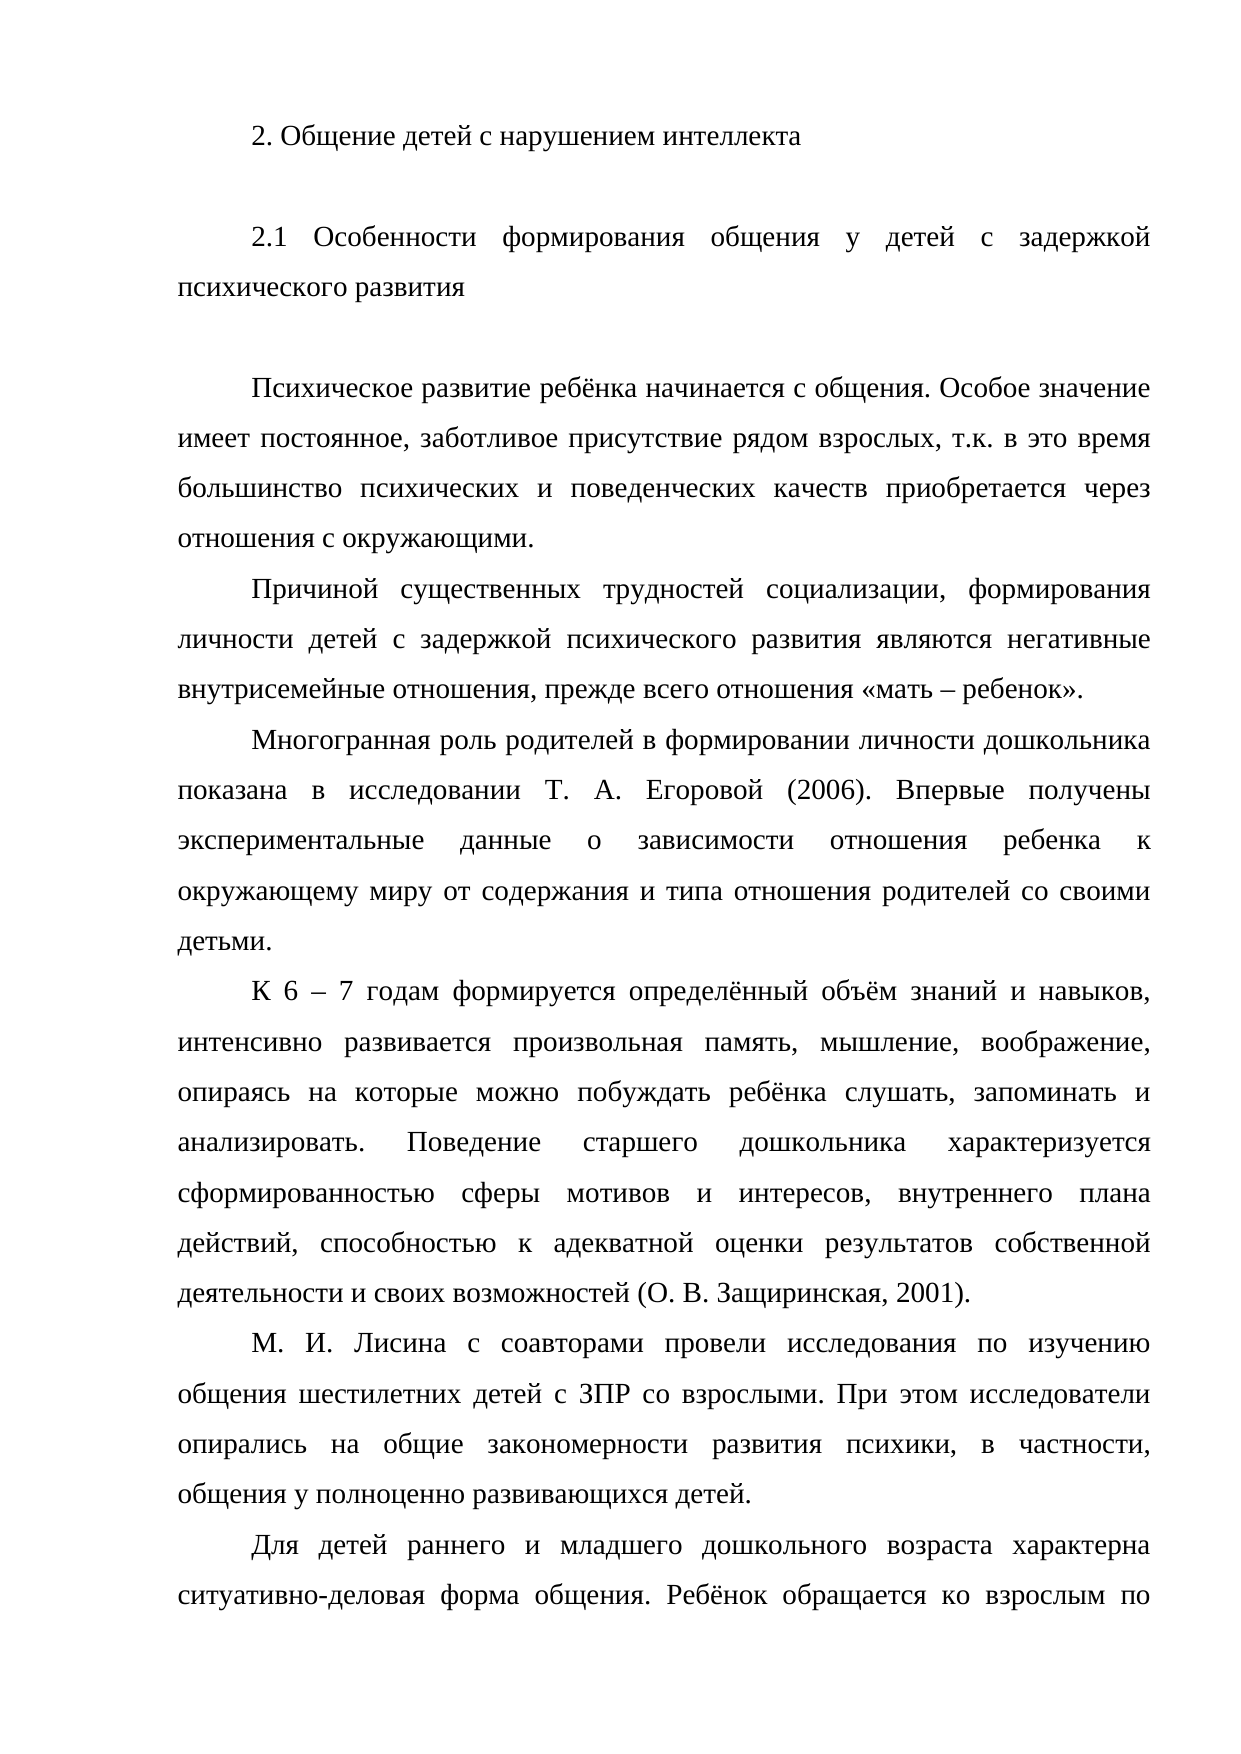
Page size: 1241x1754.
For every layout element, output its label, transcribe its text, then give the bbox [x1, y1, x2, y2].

text Причиной существенных трудностей социализации, формирования личности детей с задержкой психического развития являются негативные внутрисемейные отношения, прежде всего отношения «мать – ребенок». [177, 571, 1152, 705]
text Многогранная роль родителей в формировании личности дошкольника показана в исследовании Т. А. Егоровой (2006). Впервые получены экспериментальные данные о зависимости отношения ребенка к окружающему миру от содержания и типа отношения родителей со своими детьми. [177, 722, 1152, 957]
text К 6 – 7 годам формируется определённый объём знаний и навыков, интенсивно развивается произвольная память, мышление, воображение, опираясь на которые можно побуждать ребёнка слушать, запоминать и анализировать. Поведение старшего дошкольника характеризуется сформированностью сферы мотивов и интересов, внутреннего плана действий, способностью к адекватной оценки результатов собственной деятельности и своих возможностей (О. В. Защиринская, 2001). [177, 973, 1152, 1309]
text Психическое развитие ребёнка начинается с общения. Особое значение имеет постоянное, заботливое присутствие рядом взрослых, т.к. в это время большинство психических и поведенческих качеств приобретается через отношения с окружающими. [177, 370, 1152, 554]
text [177, 1527, 1152, 1611]
text М. И. Лисина с соавторами провели исследования по изучению общения шестилетних детей с ЗПР со взрослыми. При этом исследователи опирались на общие закономерности развития психики, в частности, общения у полноценно развивающихся детей. [177, 1326, 1152, 1510]
text 2. Общение детей с нарушением интеллекта [177, 118, 1152, 152]
text 2.1 Особенности формирования общения у детей с задержкой психического развития [177, 219, 1152, 303]
